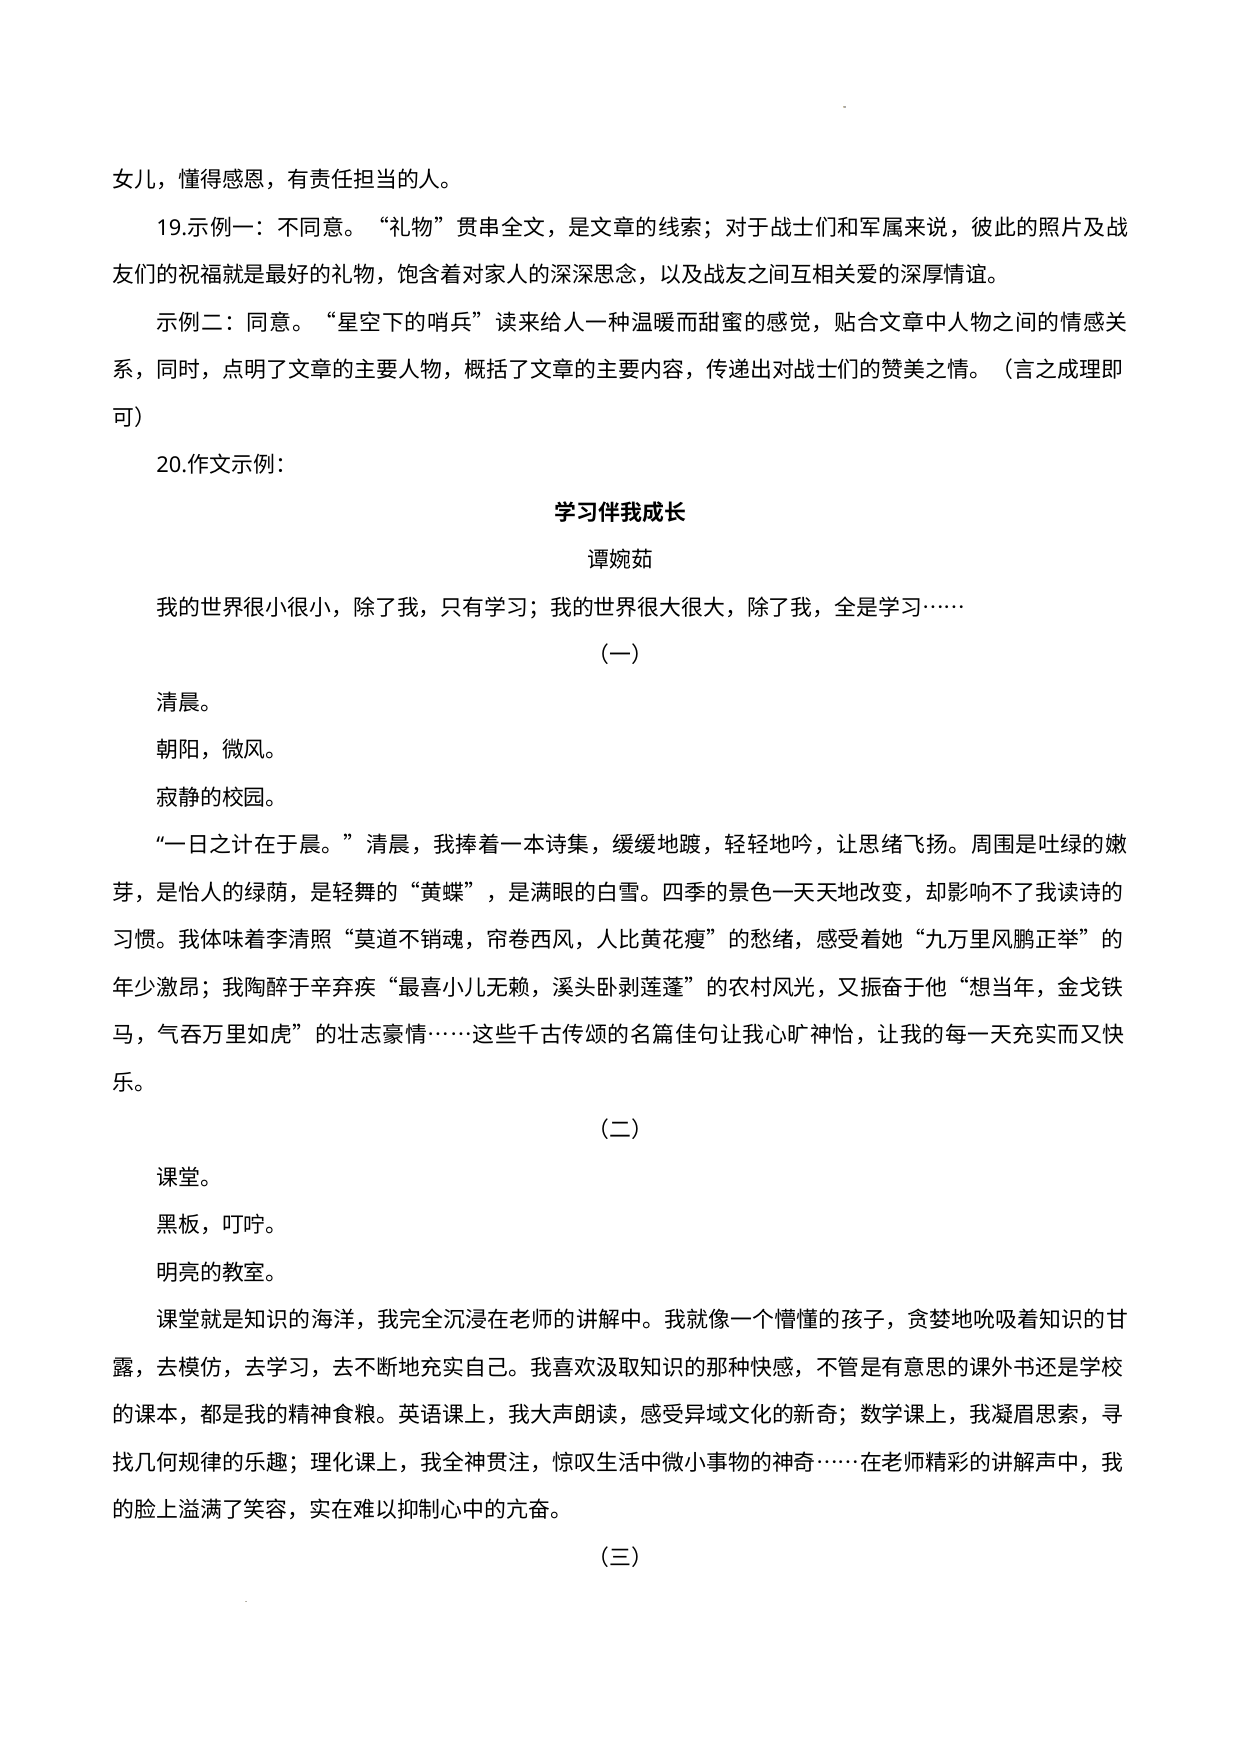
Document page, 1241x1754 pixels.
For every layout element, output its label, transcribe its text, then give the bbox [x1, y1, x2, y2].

text 课堂。 [112, 1160, 1128, 1191]
text 明亮的教室。 [112, 1255, 1128, 1286]
text （二） [112, 1112, 1128, 1144]
text “一日之计在于晨。”清晨，我捧着一本诗集，缓缓地踱，轻轻地吟，让思绪飞扬。周围是吐绿的嫩芽，是怡人的绿荫，是轻舞的“黄蝶”，是满眼的白雪。四季的景色一天天地改变，却影响不了我读诗的习惯。我体味着李清照“莫道不销魂，帘卷西风，人比黄花瘦”的愁绪，感受着她“九万里风鹏正举”的年少激昂；我陶醉于辛弃疾“最喜小儿无赖，溪头卧剥莲蓬”的农村风光，又振奋于他“想当年，金戈铁马，气吞万里如虎”的壮志豪情……这些千古传颂的名篇佳句让我心旷神怡，让我的每一天充实而又快乐。 [112, 827, 1128, 1096]
text 黑板，叮咛。 [112, 1207, 1128, 1239]
text 我的世界很小很小，除了我，只有学习；我的世界很大很大，除了我，全是学习…… [112, 590, 1128, 621]
text 20.作文示例： [112, 447, 1128, 479]
text 寂静的校园。 [112, 780, 1128, 811]
text （三） [112, 1540, 1128, 1571]
text 示例二：同意。“星空下的哨兵”读来给人一种温暖而甜蜜的感觉，贴合文章中人物之间的情感关系，同时，点明了文章的主要人物，概括了文章的主要内容，传递出对战士们的赞美之情。（言之成理即可） [112, 304, 1128, 431]
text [112, 162, 1128, 194]
text 学习伴我成长 [112, 495, 1128, 526]
text 19.示例一：不同意。“礼物”贯串全文，是文章的线索；对于战士们和军属来说，彼此的照片及战友们的祝福就是最好的礼物，饱含着对家人的深深思念，以及战友之间互相关爱的深厚情谊。 [112, 209, 1128, 289]
text （一） [112, 637, 1128, 669]
text 清晨。 [112, 685, 1128, 716]
text 谭婉茹 [112, 542, 1128, 574]
text 课堂就是知识的海洋，我完全沉浸在老师的讲解中。我就像一个懵懂的孩子，贪婪地吮吸着知识的甘露，去模仿，去学习，去不断地充实自己。我喜欢汲取知识的那种快感，不管是有意思的课外书还是学校的课本，都是我的精神食粮。英语课上，我大声朗读，感受异域文化的新奇；数学课上，我凝眉思索，寻找几何规律的乐趣；理化课上，我全神贯注，惊叹生活中微小事物的神奇……在老师精彩的讲解声中，我的脸上溢满了笑容，实在难以抑制心中的亢奋。 [112, 1302, 1128, 1524]
text 朝阳，微风。 [112, 732, 1128, 764]
